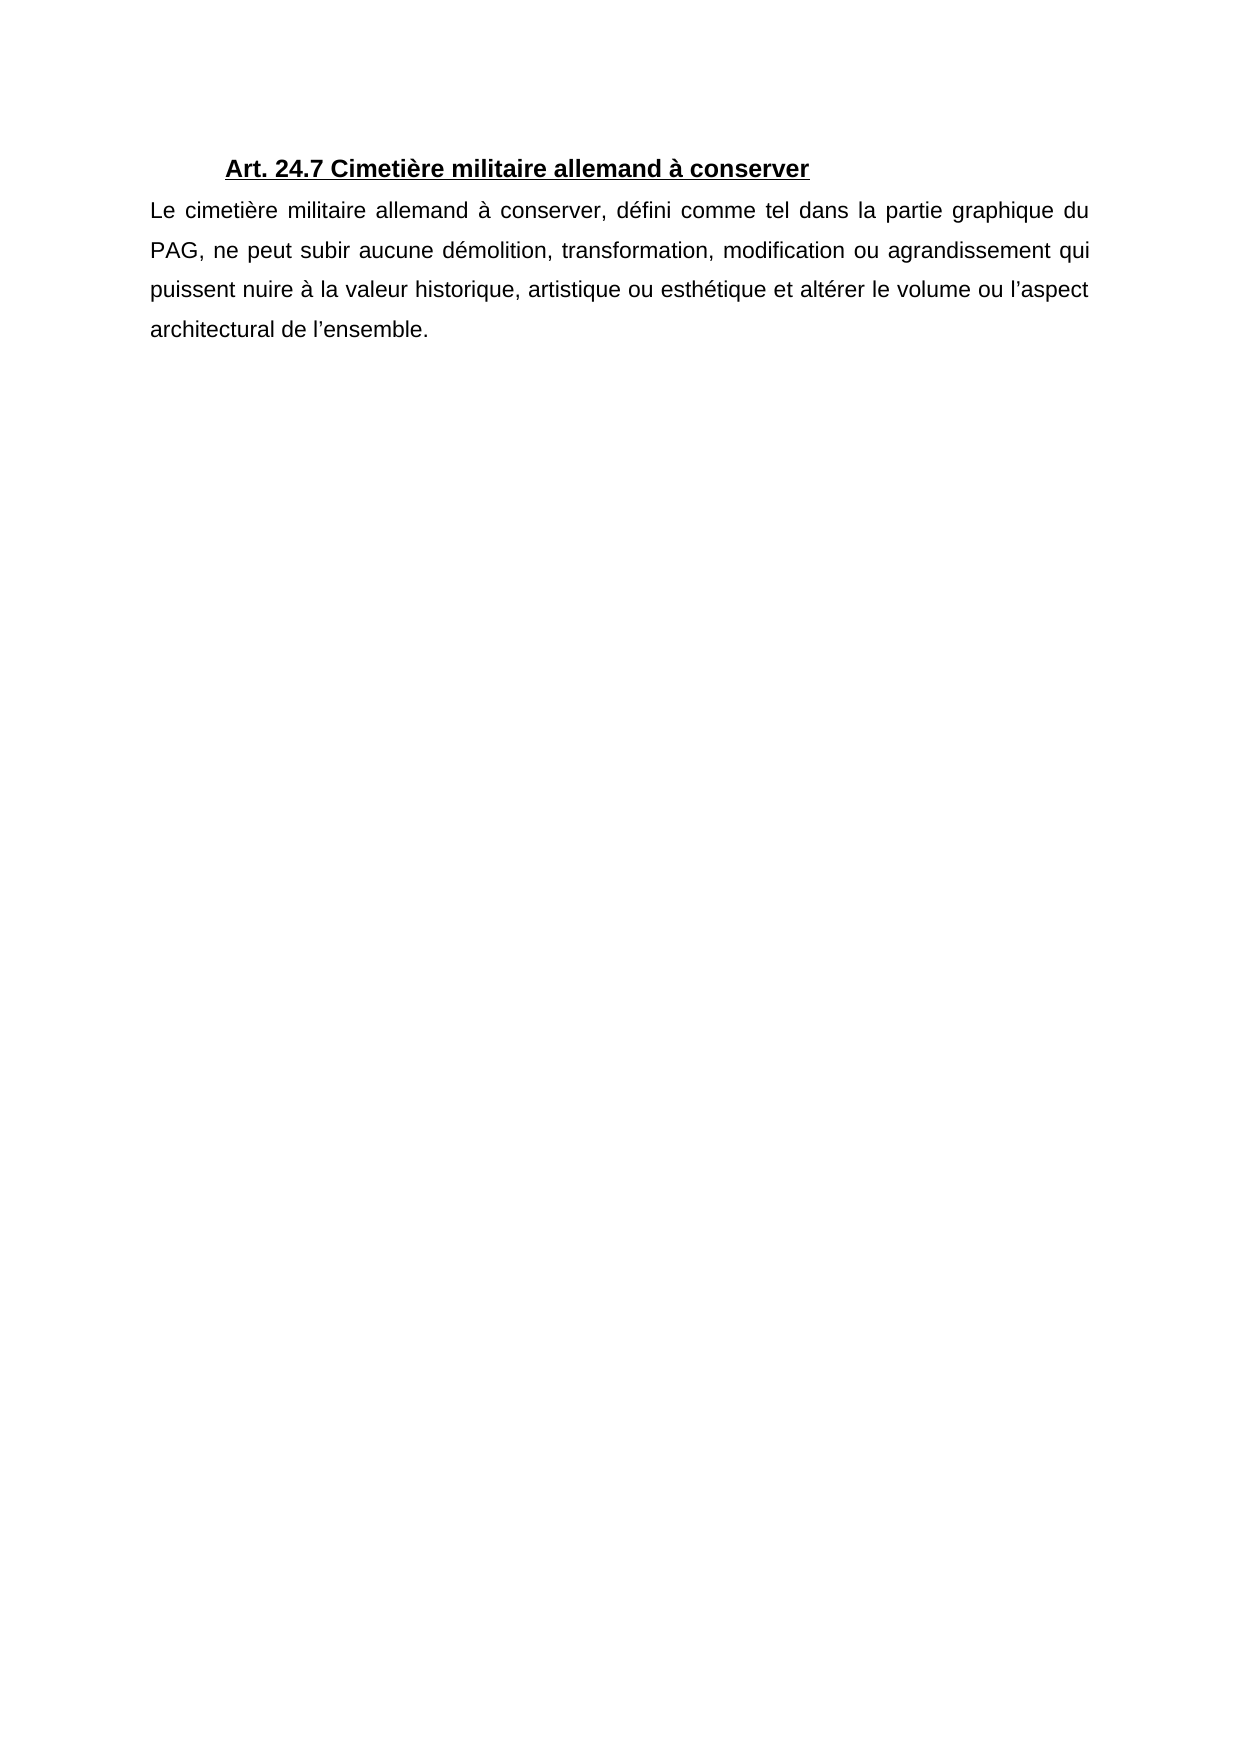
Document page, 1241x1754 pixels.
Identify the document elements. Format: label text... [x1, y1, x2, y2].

text Le cimetière militaire allemand à conserver, défini comme tel dans la partie graphique du PAG, ne peut subir aucune démolition, transformation, modification ou agrandissement qui puissent nuire à la valeur historique, artistique ou esthétique et altérer le volume ou l’aspect architectural de l’ensemble. [150, 197, 1090, 342]
subtitle Art. 24.7 Cimetière militaire allemand à conserver [225, 154, 1090, 183]
